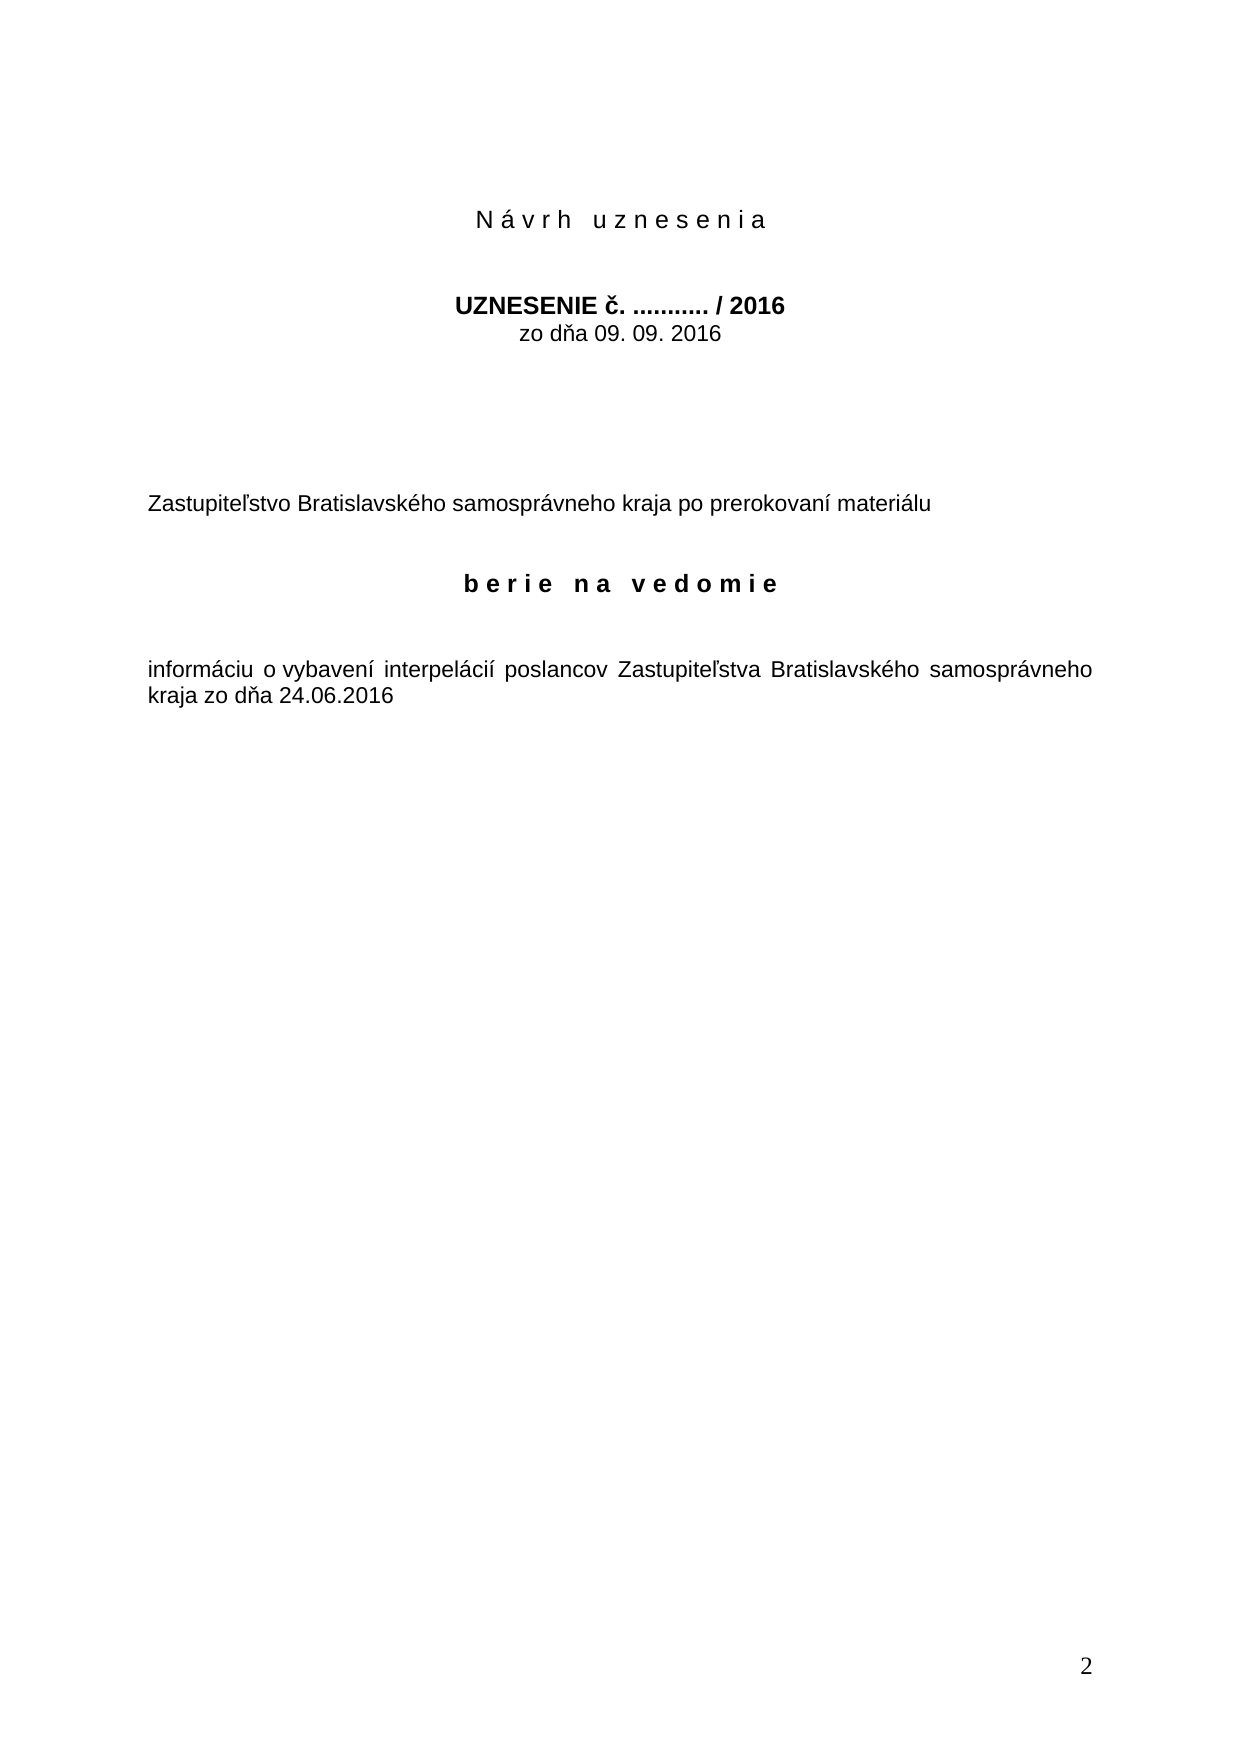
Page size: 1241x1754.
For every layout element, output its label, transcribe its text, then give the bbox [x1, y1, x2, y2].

text informáciu o vybavení interpelácií poslancov Zastupiteľstva Bratislavského samosprávneho kraja zo dňa 24.06.2016 [148, 656, 1093, 708]
text Zastupiteľstvo Bratislavského samosprávneho kraja po prerokovaní materiálu [148, 490, 1093, 517]
text berie na vedomie [148, 569, 1093, 598]
text UZNESENIE č. ........... / 2016 [148, 291, 1093, 320]
text Návrh uznesenia [148, 205, 1093, 234]
text zo dňa 09. 09. 2016 [148, 320, 1093, 346]
